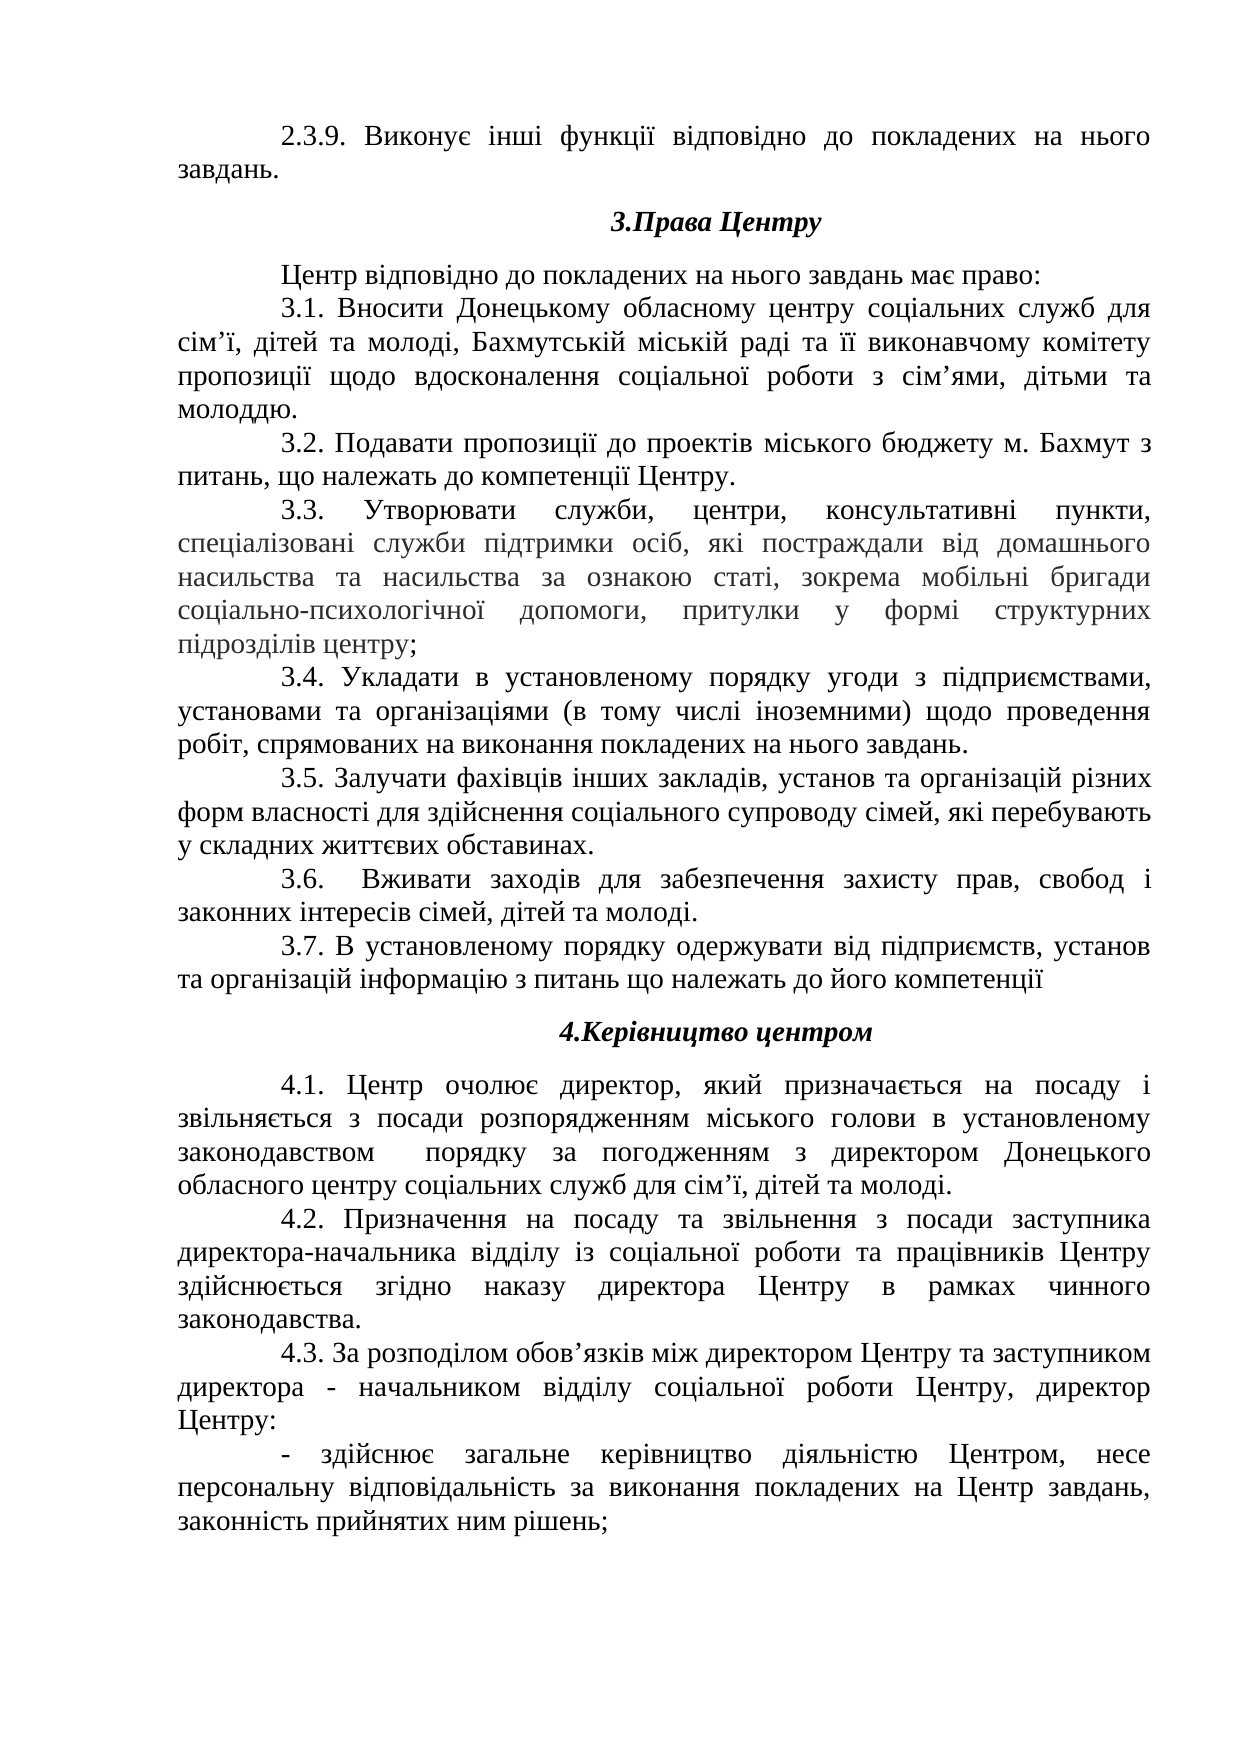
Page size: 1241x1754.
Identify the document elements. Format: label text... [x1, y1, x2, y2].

text 3.5. Залучати фахiвцiв iнших закладiв, установ та органiзацiй рiзних форм власностi для здiйснення соцiального супроводу сiмей, якi перебувають у складних життєвих обставинах. [177, 760, 1152, 861]
text 3.4. Укладати в установленому порядку угоди з пiдприємствами, установами та органiзацiями (в тому числi iноземними) щодо проведення робiт, спрямованих на виконання покладених на нього завдань. [177, 659, 1152, 760]
text 3.Права Центру [177, 204, 1152, 238]
text 3.2. Подавати пропозицiї до проектiв міського бюджету м. Бахмут з питань, що належать до компетенцiї Центру. [177, 425, 1152, 492]
text 3.7. В установленому порядку одержувати від підприємств, установ та організацій інформацію з питань що належать до його компетенції [177, 928, 1152, 995]
text 4.Керівництво центром [177, 1014, 1152, 1048]
text 3.3. Утворювати служби, центри, консультативні пункти, спеціалізовані служби підтримки осіб, які постраждали від домашнього насильства та насильства за ознакою статі, зокрема мобільні бригади соціально-психологічної допомоги, притулки у формі структурних підрозділів центру; [177, 492, 1152, 659]
text - здійснює загальне керівництво діяльністю Центром, несе персональну відповідальність за виконання покладених на Центр завдань, законність прийнятих ним рішень; [177, 1436, 1152, 1536]
text 2.3.9. Виконує інші функції відповідно до покладених на нього завдань. [177, 118, 1152, 185]
text 4.3. За розподілом обов’язків між директором Центру та заступником директора - начальником відділу соціальної роботи Центру, директор Центру: [177, 1335, 1152, 1436]
text 3.6. Вживати заходiв для забезпечення захисту прав, свобод i законних iнтересiв сiмей, дiтей та молодi. [177, 861, 1152, 928]
text 3.1. Вносити Донецькому обласному центру соціальних служб для сiм’ї, дітей та молоді, Бахмутській міській раді та її виконавчому комітету пропозиції щодо вдосконалення соцiальної роботи з сiм’ями, дiтьми та молоддю. [177, 291, 1152, 425]
text 4.1. Центр очолює директор, який призначається на посаду і звільняється з посади розпорядженням міського голови в установленому законодавством порядку за погодженням з директором Донецького обласного центру соціальних служб для сім’ї, дітей та молоді. [177, 1067, 1152, 1201]
text Центр відповідно до покладених на нього завдань має право: [177, 257, 1148, 291]
text 4.2. Призначення на посаду та звільнення з посади заступника директора-начальника відділу із соціальної роботи та працівників Центру здійснюється згідно наказу директора Центру в рамках чинного законодавства. [177, 1201, 1152, 1335]
